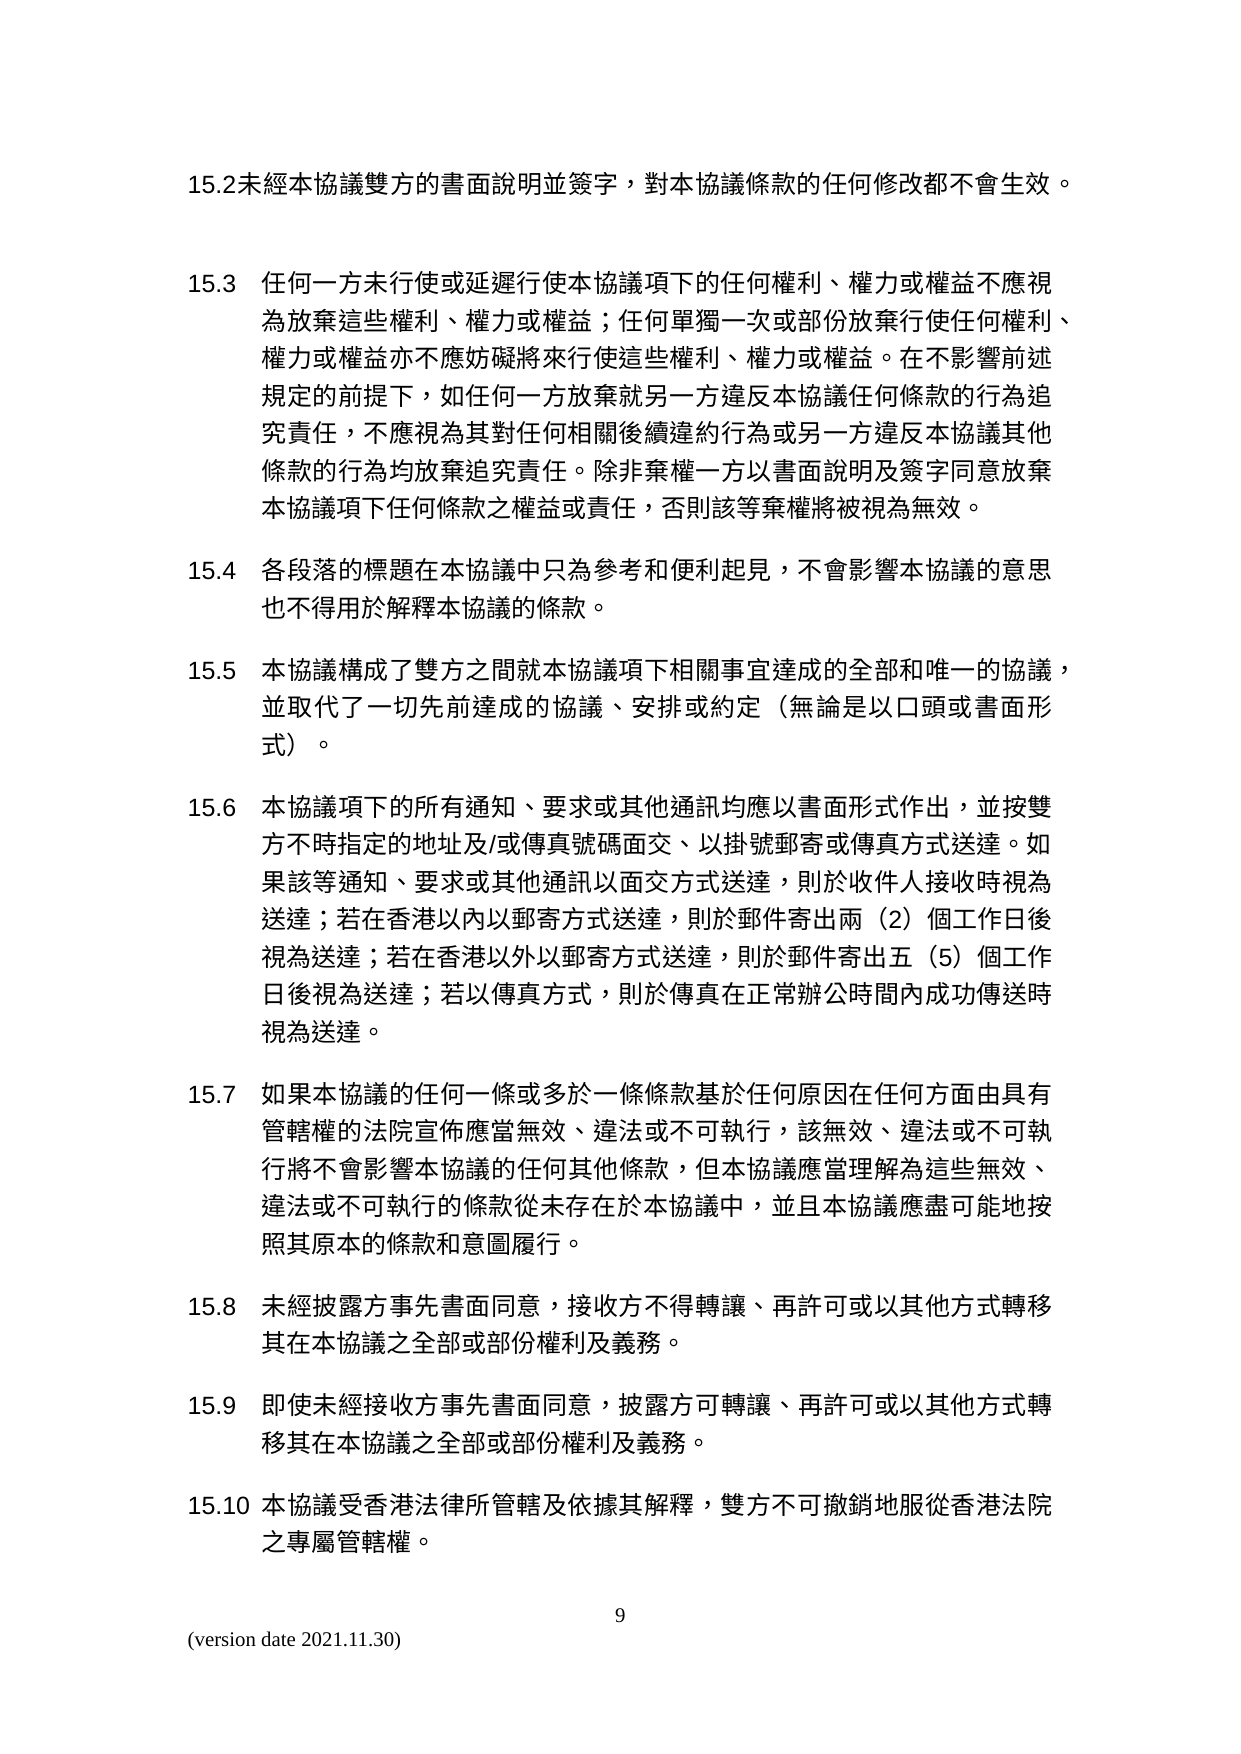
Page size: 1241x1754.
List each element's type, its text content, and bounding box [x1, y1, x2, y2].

list 未經本協議雙方的書面說明並簽字，對本協議條款的任何修改都不會生效。 [187, 164, 1053, 239]
list 本協議項下的所有通知、要求或其他通訊均應以書面形式作出，並按雙方不時指定的地址及/或傳真號碼面交、以掛號郵寄或傳真方式送達。如果該等通知、要求或其他通訊以面交方式送達，則於收件人接收時視為送達；若在香港以內以郵寄方式送達，則於郵件寄出兩（2）個工作日後視為送達；若在香港以外以郵寄方式送達，則於郵件寄出五（5）個工作日後視為送達；若以傳真方式，則於傳真在正常辦公時間內成功傳送時視為送達。 [187, 787, 1053, 1049]
list 本協議構成了雙方之間就本協議項下相關事宜達成的全部和唯一的協議，並取代了一切先前達成的協議、安排或約定（無論是以口頭或書面形式）。 [187, 650, 1053, 762]
list 任何一方未行使或延遲行使本協議項下的任何權利、權力或權益不應視為放棄這些權利、權力或權益；任何單獨一次或部份放棄行使任何權利、權力或權益亦不應妨礙將來行使這些權利、權力或權益。在不影響前述規定的前提下，如任何一方放棄就另一方違反本協議任何條款的行為追究責任，不應視為其對任何相關後續違約行為或另一方違反本協議其他條款的行為均放棄追究責任。除非棄權一方以書面說明及簽字同意放棄本協議項下任何條款之權益或責任，否則該等棄權將被視為無效。 [187, 263, 1053, 526]
list 即使未經接收方事先書面同意，披露方可轉讓、再許可或以其他方式轉移其在本協議之全部或部份權利及義務。 [187, 1385, 1053, 1460]
list 未經披露方事先書面同意，接收方不得轉讓、再許可或以其他方式轉移其在本協議之全部或部份權利及義務。 [187, 1286, 1053, 1361]
list 各段落的標題在本協議中只為參考和便利起見，不會影響本協議的意思也不得用於解釋本協議的條款。 [187, 550, 1053, 625]
list 本協議受香港法律所管轄及依據其解釋，雙方不可撤銷地服從香港法院之專屬管轄權。 [187, 1484, 1053, 1559]
list 如果本協議的任何一條或多於一條條款基於任何原因在任何方面由具有管轄權 的法院宣佈應當無效、違法或不可執行，該無效、違法或不可執行將不會影響本協議的任何其他條款，但本協議應當理解為這些無效、違法或不可執行 的條款從未存在於本協議中，並且本協議應盡可能地按照其原本的條款和意圖履行。 [187, 1074, 1053, 1261]
